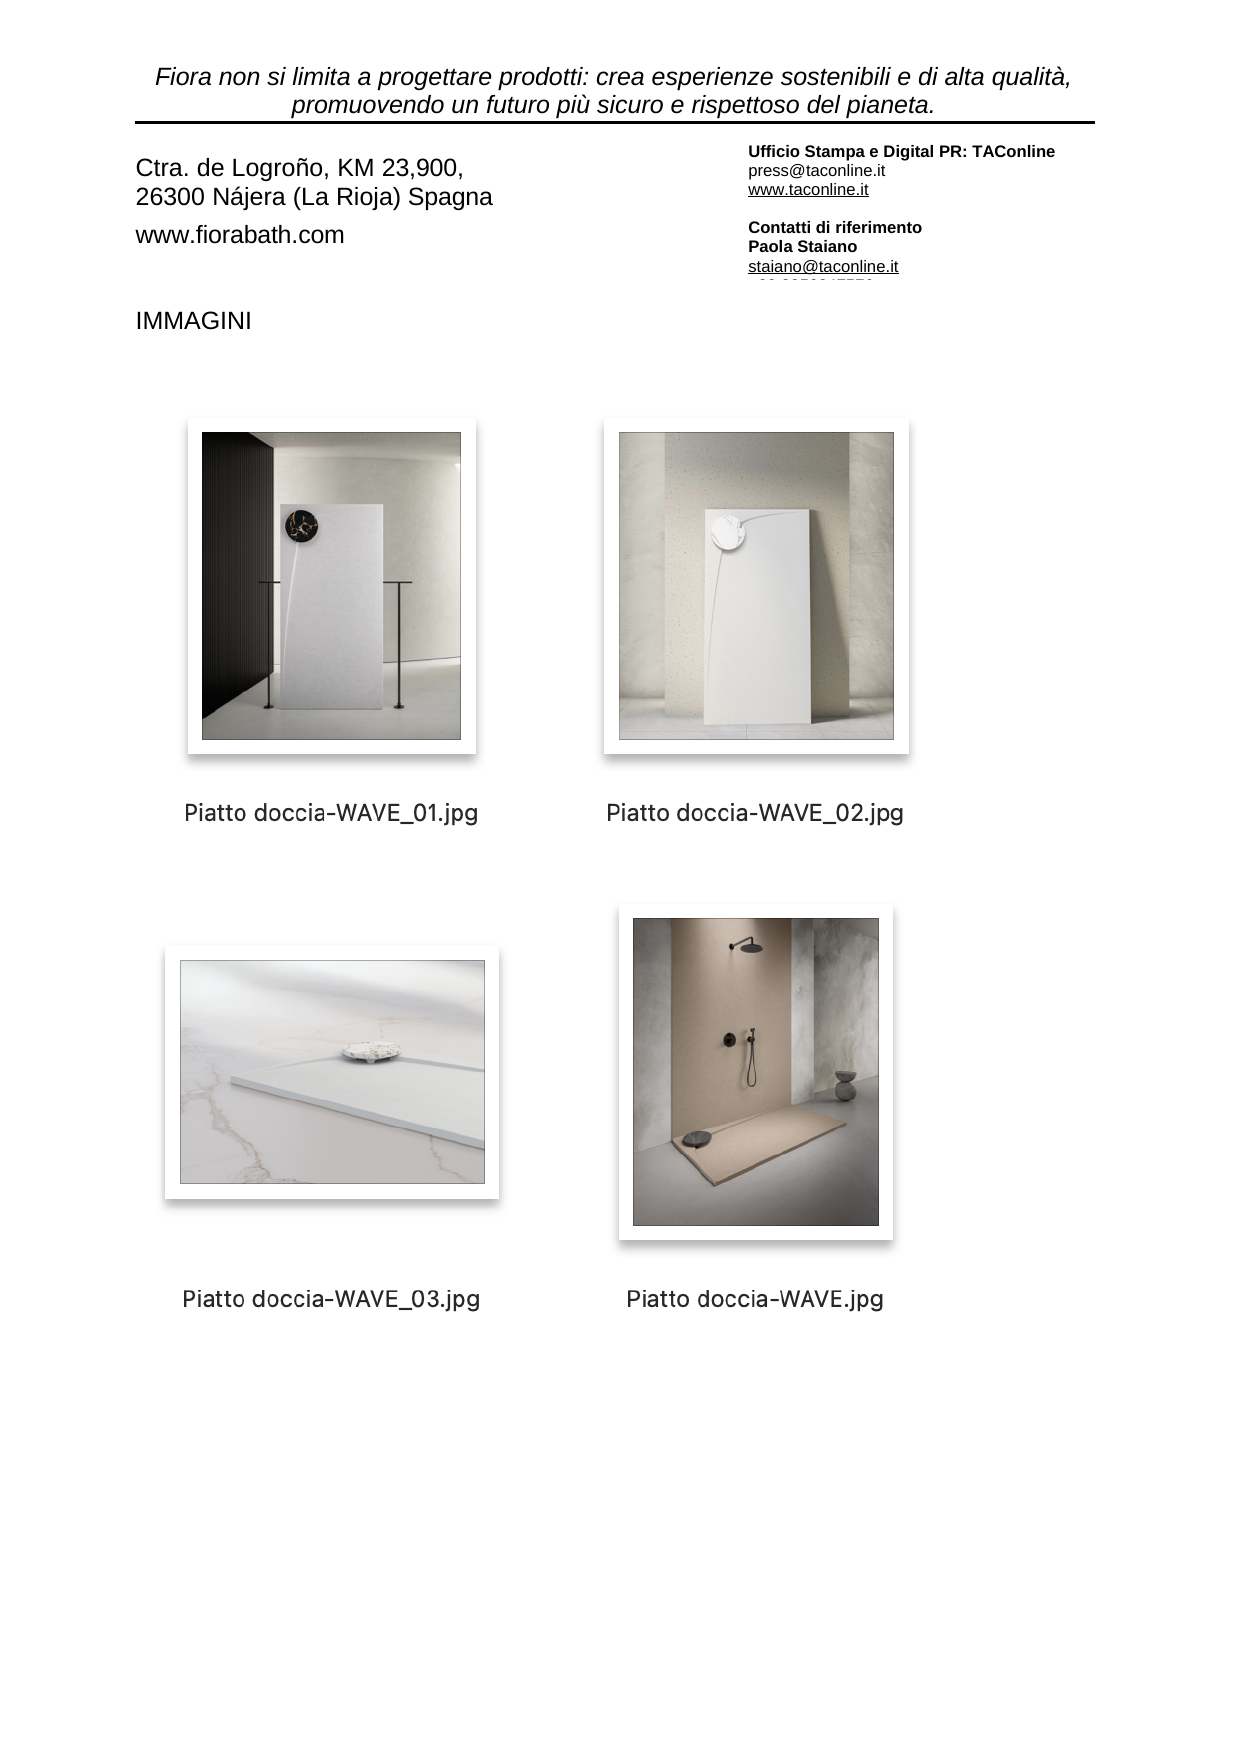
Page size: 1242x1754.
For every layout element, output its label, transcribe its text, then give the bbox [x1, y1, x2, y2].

text IMMAGINI [135, 306, 1095, 335]
text Ctra. de Logroño, KM 23,900, [135, 153, 1095, 182]
text Fiora non si limita a progettare prodotti: crea esperienze sostenibili e di alta qualità, promuovendo un futuro più sicuro e rispettoso del pianeta. [135, 62, 1095, 121]
text 26300 Nájera (La Rioja) Spagna [135, 182, 1095, 211]
picture [135, 393, 970, 1345]
text www.ﬁorabath.com [135, 211, 1095, 249]
